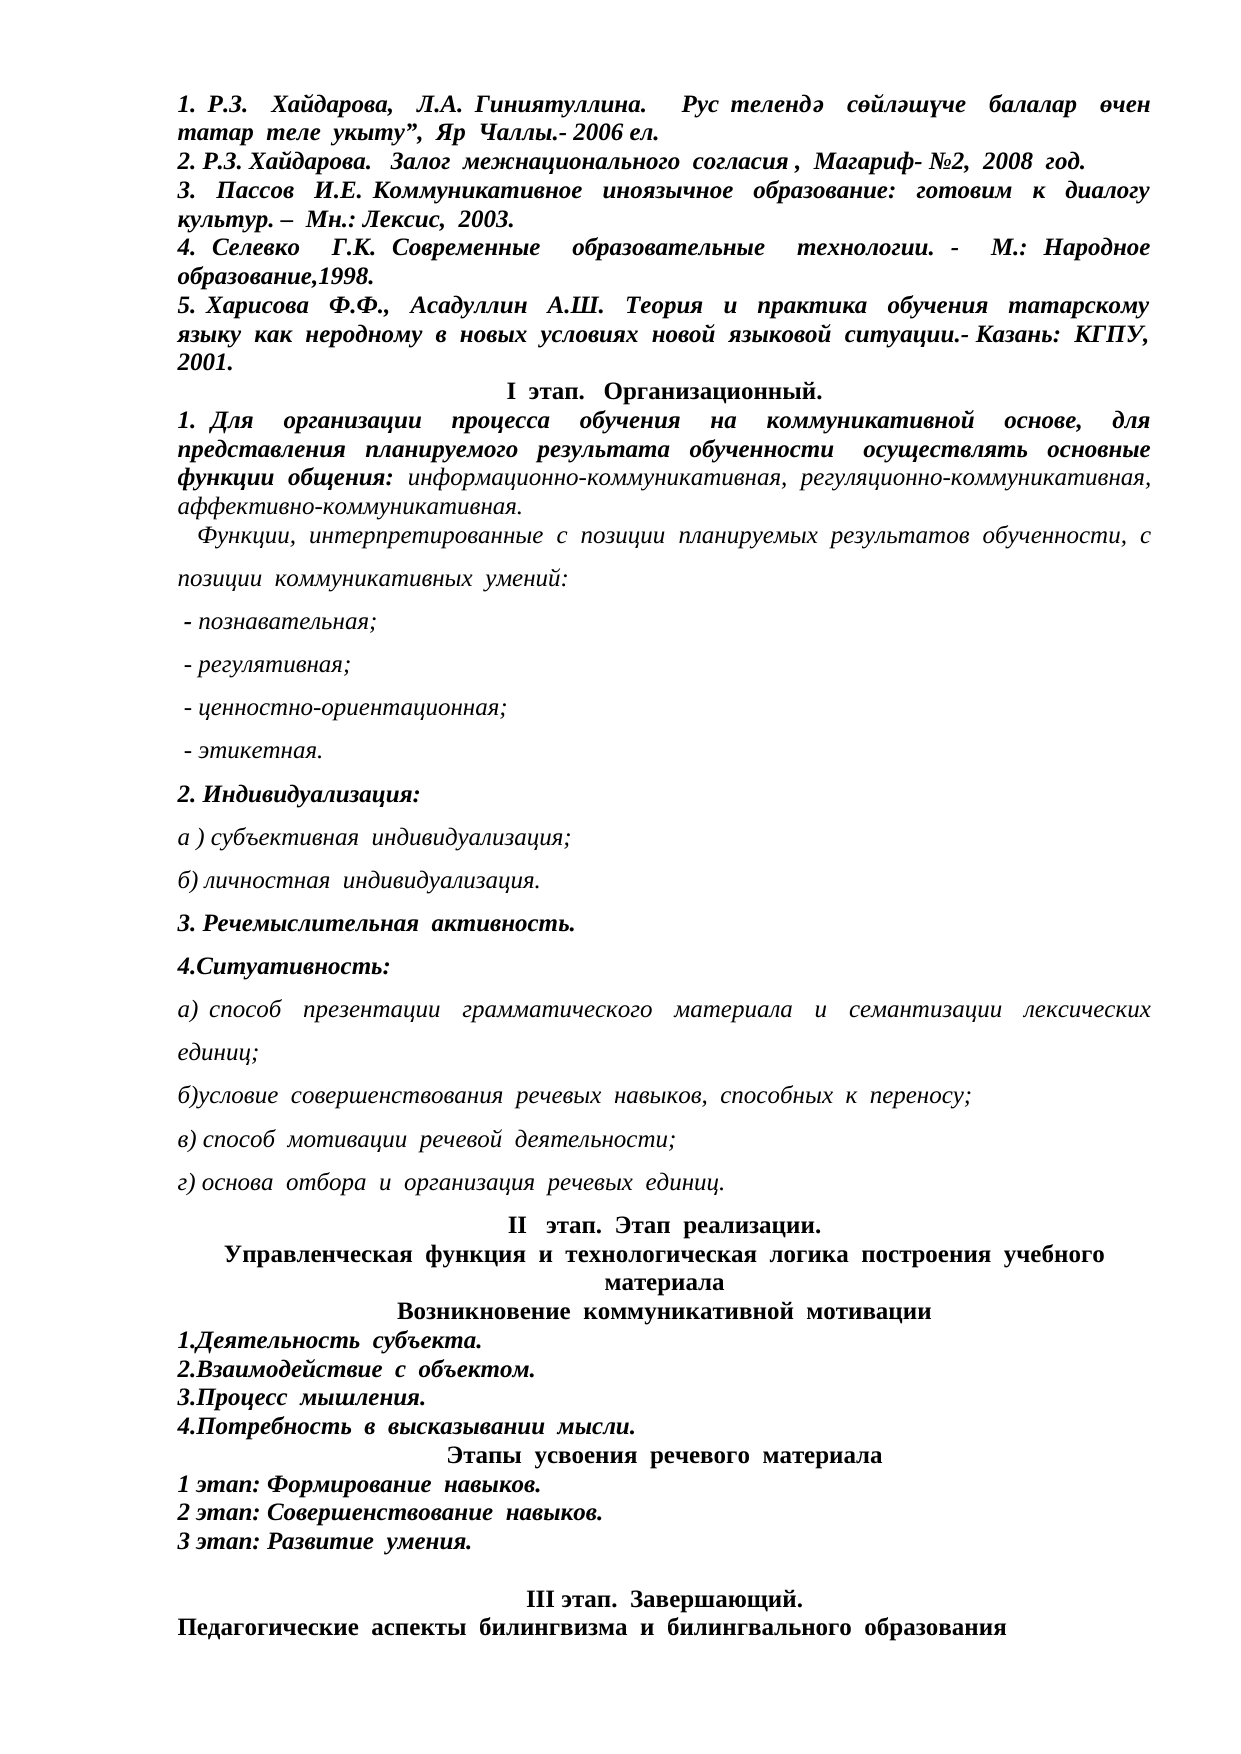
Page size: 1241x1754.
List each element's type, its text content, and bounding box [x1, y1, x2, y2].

text - познавательная; [177, 606, 1152, 635]
text 2 этап: Совершенствование навыков. [177, 1497, 1152, 1526]
text 1.Деятельность субъекта. [177, 1325, 1152, 1354]
text 1. Р.З. Хайдарова, Л.А. Гиниятуллина. Рус телендә сөйләшүче балалар өчен татар теле укыту”, Яр Чаллы.- 2006 ел. [177, 89, 1152, 146]
text 2. Р.З. Хайдарова. Залог межнационального согласия , Магариф- №2, 2008 год. [177, 146, 1152, 175]
text Возникновение коммуникативной мотивации [177, 1296, 1152, 1325]
text 4.Ситуативность: [177, 951, 1152, 980]
text 1 этап: Формирование навыков. [177, 1469, 1152, 1497]
text 4. Селевко Г.К. Современные образовательные технологии. - М.: Народное образование,1998. [177, 232, 1152, 290]
text Ι этап. Организационный. [177, 376, 1152, 405]
text 3.Процесс мышления. [177, 1382, 1152, 1411]
text - регулятивная; [177, 649, 1152, 678]
text а ) субъективная индивидуализация; [177, 822, 1152, 851]
text 2.Взаимодействие с объектом. [177, 1354, 1152, 1382]
text - ценностно-ориентационная; [177, 692, 1152, 721]
text Педагогические аспекты билингвизма и билингвального образования [177, 1612, 1152, 1641]
text г) основа отбора и организация речевых единиц. [177, 1167, 1152, 1196]
text 3. Речемыслительная активность. [177, 908, 1152, 937]
text - этикетная. [177, 736, 1152, 764]
text 2. Индивидуализация: [177, 779, 1152, 807]
text ΙΙ этап. Этап реализации. [177, 1210, 1152, 1239]
text в) способ мотивации речевой деятельности; [177, 1124, 1152, 1152]
text 1. Для организации процесса обучения на коммуникативной основе, для представления планируемого результата обученности осуществлять основные функции общения: информационно-коммуникативная, регуляционно-коммуникативная, аффективно-коммуникативная. [177, 405, 1152, 520]
text Этапы усвоения речевого материала [177, 1440, 1152, 1469]
text 4.Потребность в высказывании мысли. [177, 1411, 1152, 1440]
text б)условие совершенствования речевых навыков, способных к переносу; [177, 1081, 1152, 1109]
text ΙΙΙ этап. Завершающий. [177, 1584, 1152, 1612]
text б) личностная индивидуализация. [177, 865, 1152, 894]
text 3 этап: Развитие умения. [177, 1526, 1152, 1555]
text 5. Харисова Ф.Ф., Асадуллин А.Ш. Теория и практика обучения татарскому языку как неродному в новых условиях новой языковой ситуации.- Казань: КГПУ, 2001. [177, 290, 1152, 376]
text Функции, интерпретированные с позиции планируемых результатов обученности, с позиции коммуникативных умений: [177, 520, 1152, 592]
text а) способ презентации грамматического материала и семантизации лексических единиц; [177, 994, 1152, 1066]
text Управленческая функция и технологическая логика построения учебного материала [177, 1239, 1152, 1296]
text 3. Пассов И.Е. Коммуникативное иноязычное образование: готовим к диалогу культур. – Мн.: Лексис, 2003. [177, 175, 1152, 232]
